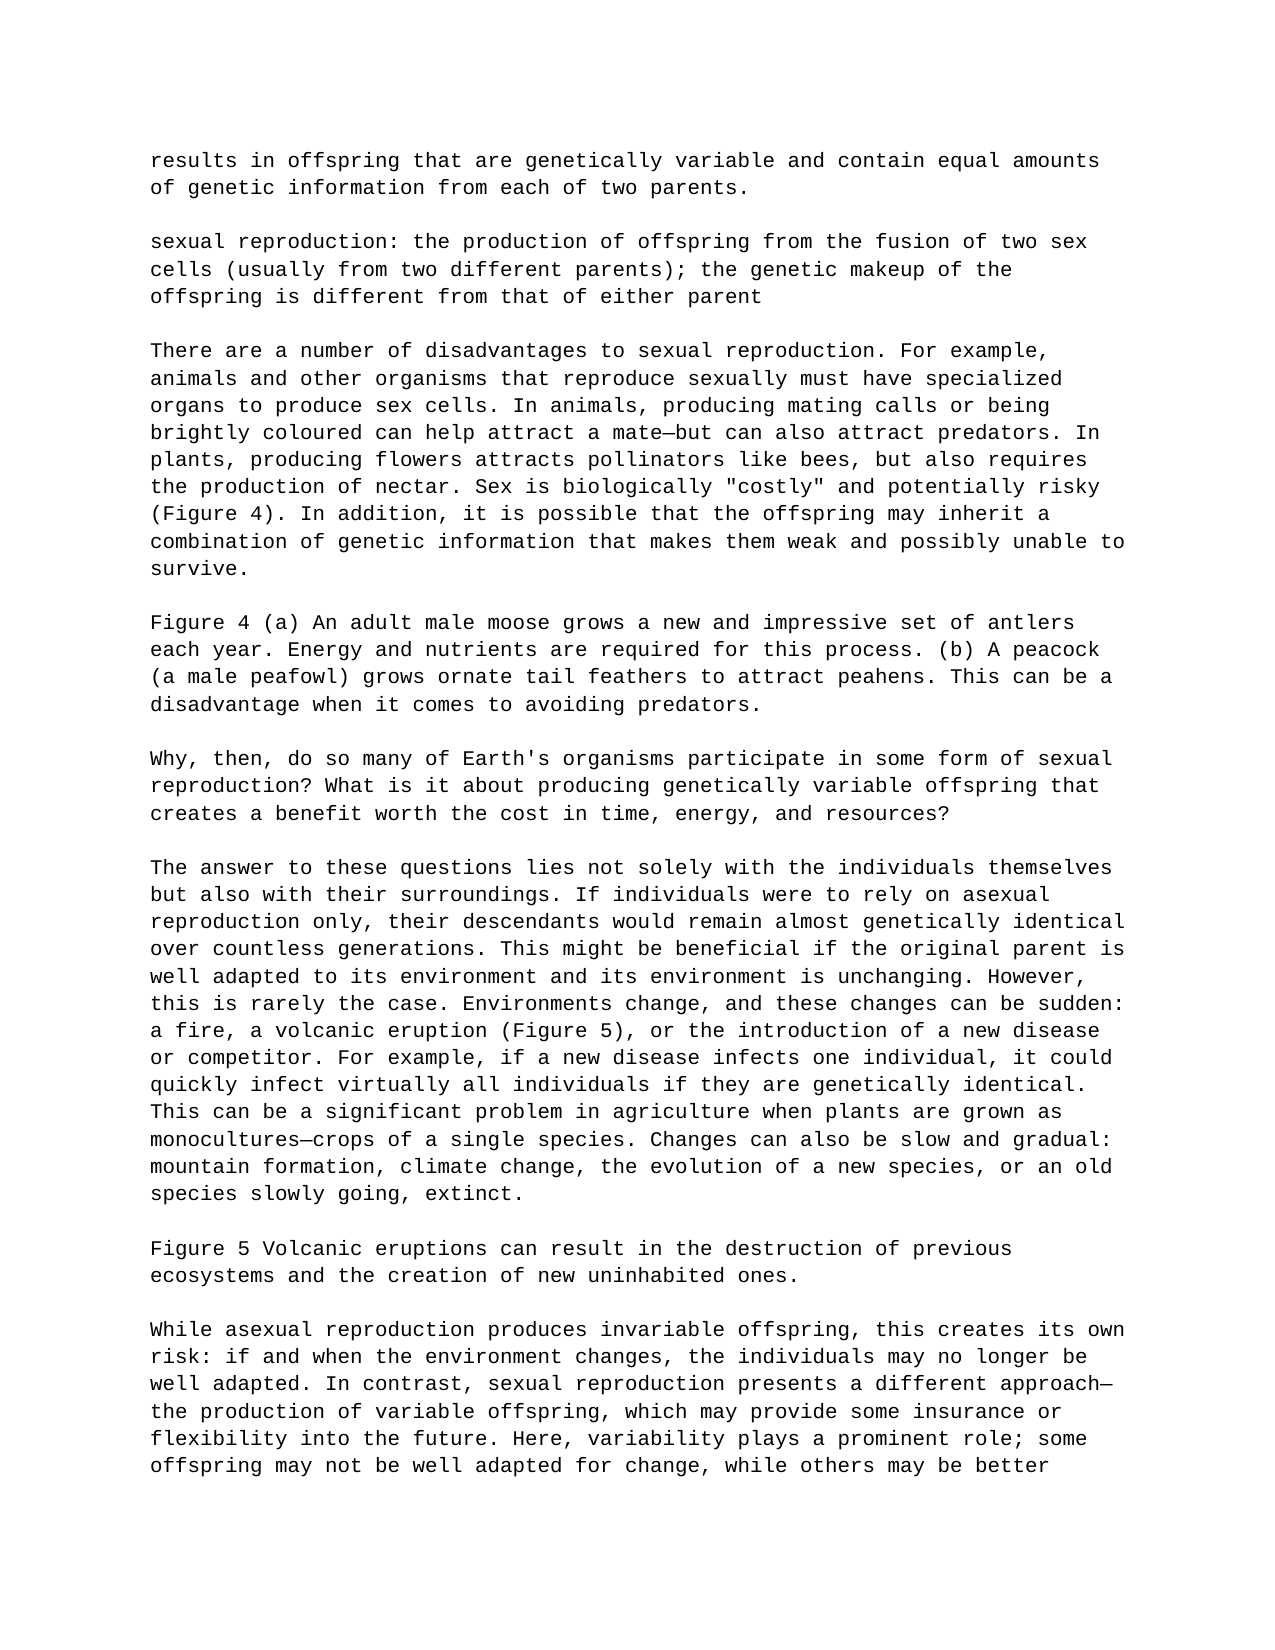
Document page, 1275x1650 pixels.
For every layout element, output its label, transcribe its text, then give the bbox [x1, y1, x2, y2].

text Figure 5 Volcanic eruptions can result in the destruction of previous ecosystems and the creation of new uninhabited ones. [150, 1237, 1125, 1288]
text There are a number of disadvantages to sexual reproduction. For example, animals and other organisms that reproduce sexually must have specialized organs to produce sex cells. In animals, producing mating calls or being brightly coloured can help attract a mate—but can also attract predators. In plants, producing flowers attracts pollinators like bees, but also requires the production of nectar. Sex is biologically "costly" and potentially risky (Figure 4). In addition, it is possible that the offspring may inherit a combination of genetic information that makes them weak and possibly unable to survive. [150, 340, 1125, 581]
text Figure 4 (a) An adult male moose grows a new and impressive set of antlers each year. Energy and nutrients are required for this process. (b) A peacock (a male peafowl) grows ornate tail feathers to attract peahens. This can be a disadvantage when it comes to avoiding predators. [150, 612, 1125, 717]
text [150, 150, 1125, 201]
text The answer to these questions lies not solely with the individuals themselves but also with their surroundings. If individuals were to rely on asexual reproduction only, their descendants would remain almost genetically identical over countless generations. This might be beneficial if the original parent is well adapted to its environment and its environment is unchanging. However, this is rarely the case. Environments change, and these changes can be sudden: a fire, a volcanic eruption (Figure 5), or the introduction of a new disease or competitor. For example, if a new disease infects one individual, it could quickly infect virtually all individuals if they are genetically identical. This can be a significant problem in agriculture when plants are grown as monocultures—crops of a single species. Changes can also be slow and gradual: mountain formation, climate change, the evolution of a new species, or an old species slowly going, extinct. [150, 857, 1125, 1207]
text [150, 1319, 1125, 1479]
text Why, then, do so many of Earth's organisms participate in some form of sexual reproduction? What is it about producing genetically variable offspring that creates a benefit worth the cost in time, energy, and resources? [150, 748, 1125, 826]
text sexual reproduction: the production of offspring from the fusion of two sex cells (usually from two different parents); the genetic makeup of the offspring is different from that of either parent [150, 232, 1125, 309]
